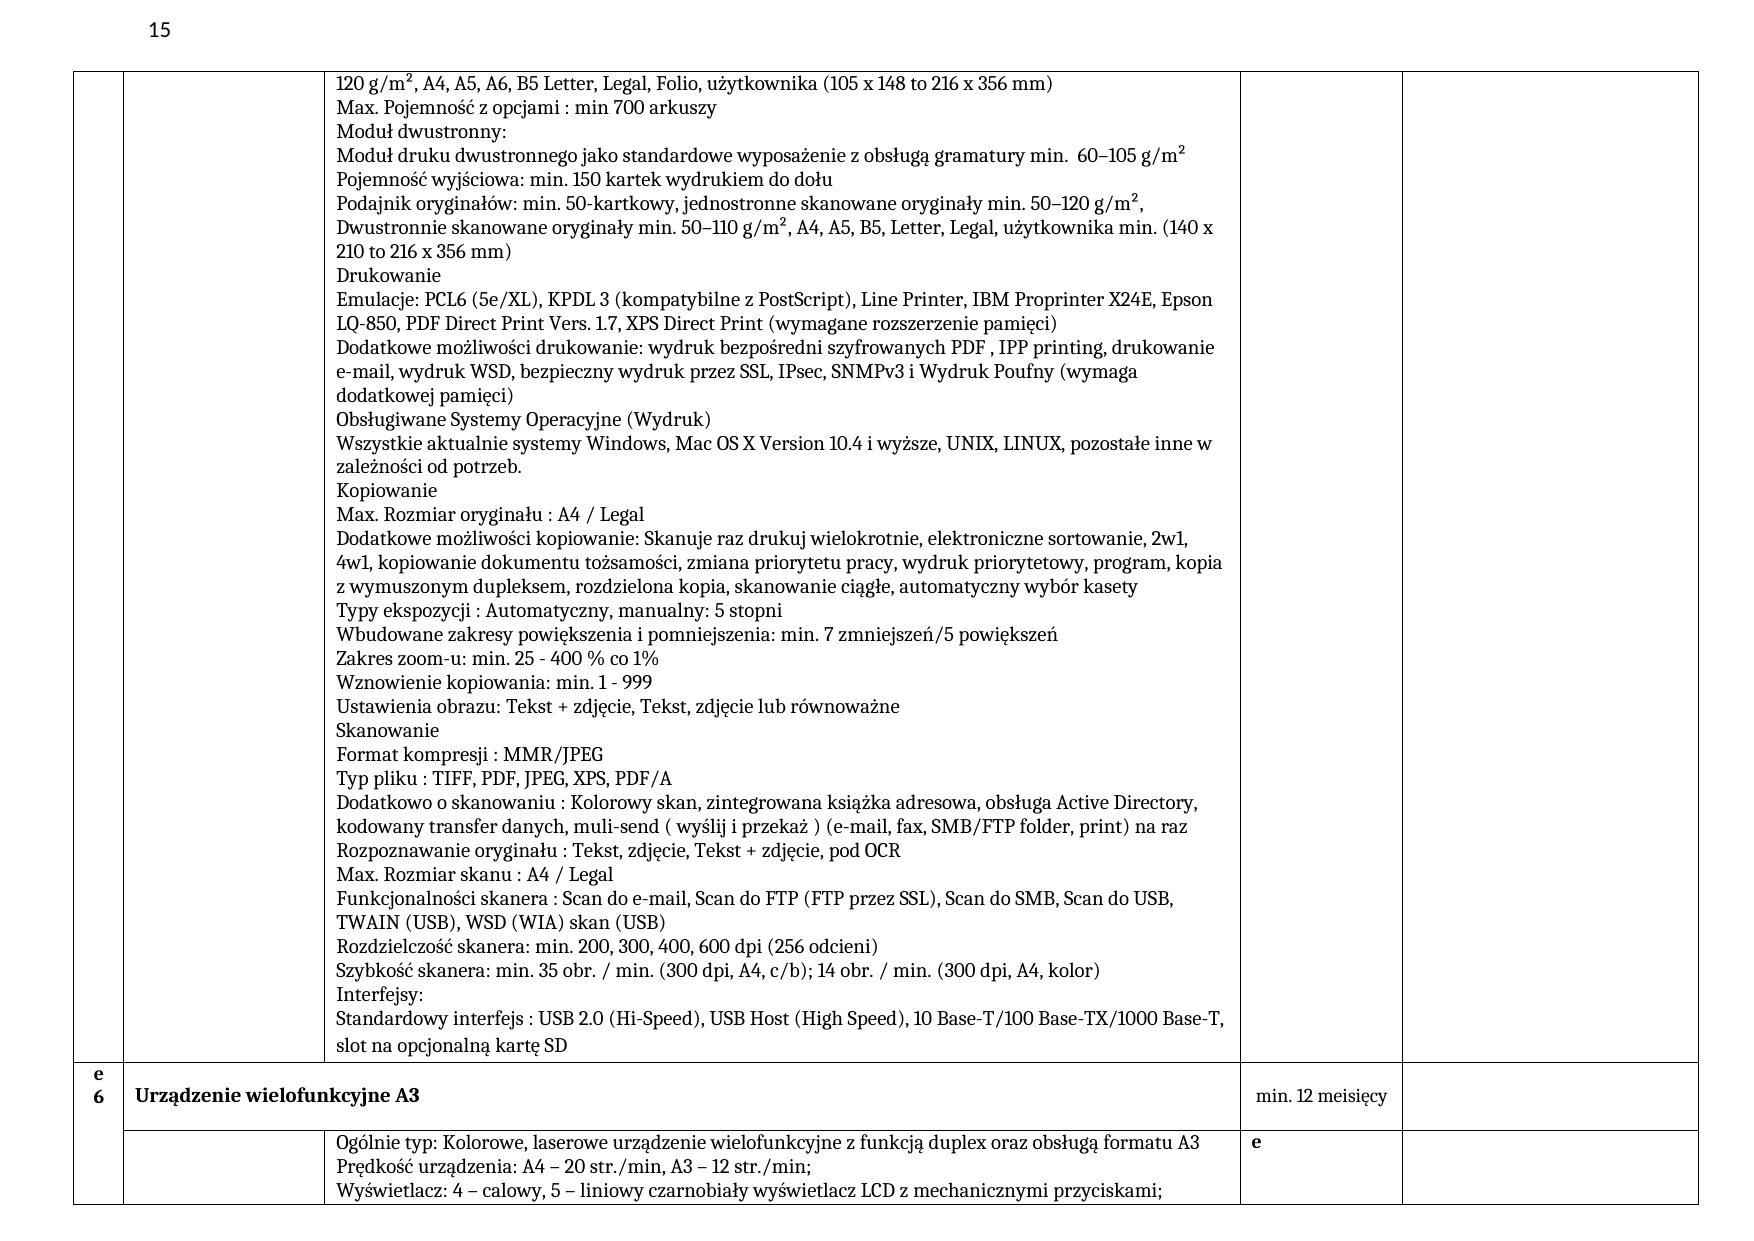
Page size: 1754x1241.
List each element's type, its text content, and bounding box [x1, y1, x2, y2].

table_cell [1403, 1063, 1698, 1129]
table_cell [124, 72, 324, 1062]
table_cell [1241, 72, 1402, 1062]
table_cell [1403, 1131, 1698, 1203]
table_cell Urządzenie wielofunkcyjne A3 [124, 1063, 1240, 1129]
table_cell e [1241, 1131, 1402, 1203]
table_cell [1403, 72, 1698, 1062]
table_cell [325, 72, 1240, 1062]
table_cell min. 12 meisięcy [1241, 1063, 1402, 1129]
table_cell [124, 1131, 324, 1203]
table_cell e 6 [74, 1063, 123, 1203]
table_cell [325, 1131, 1240, 1203]
